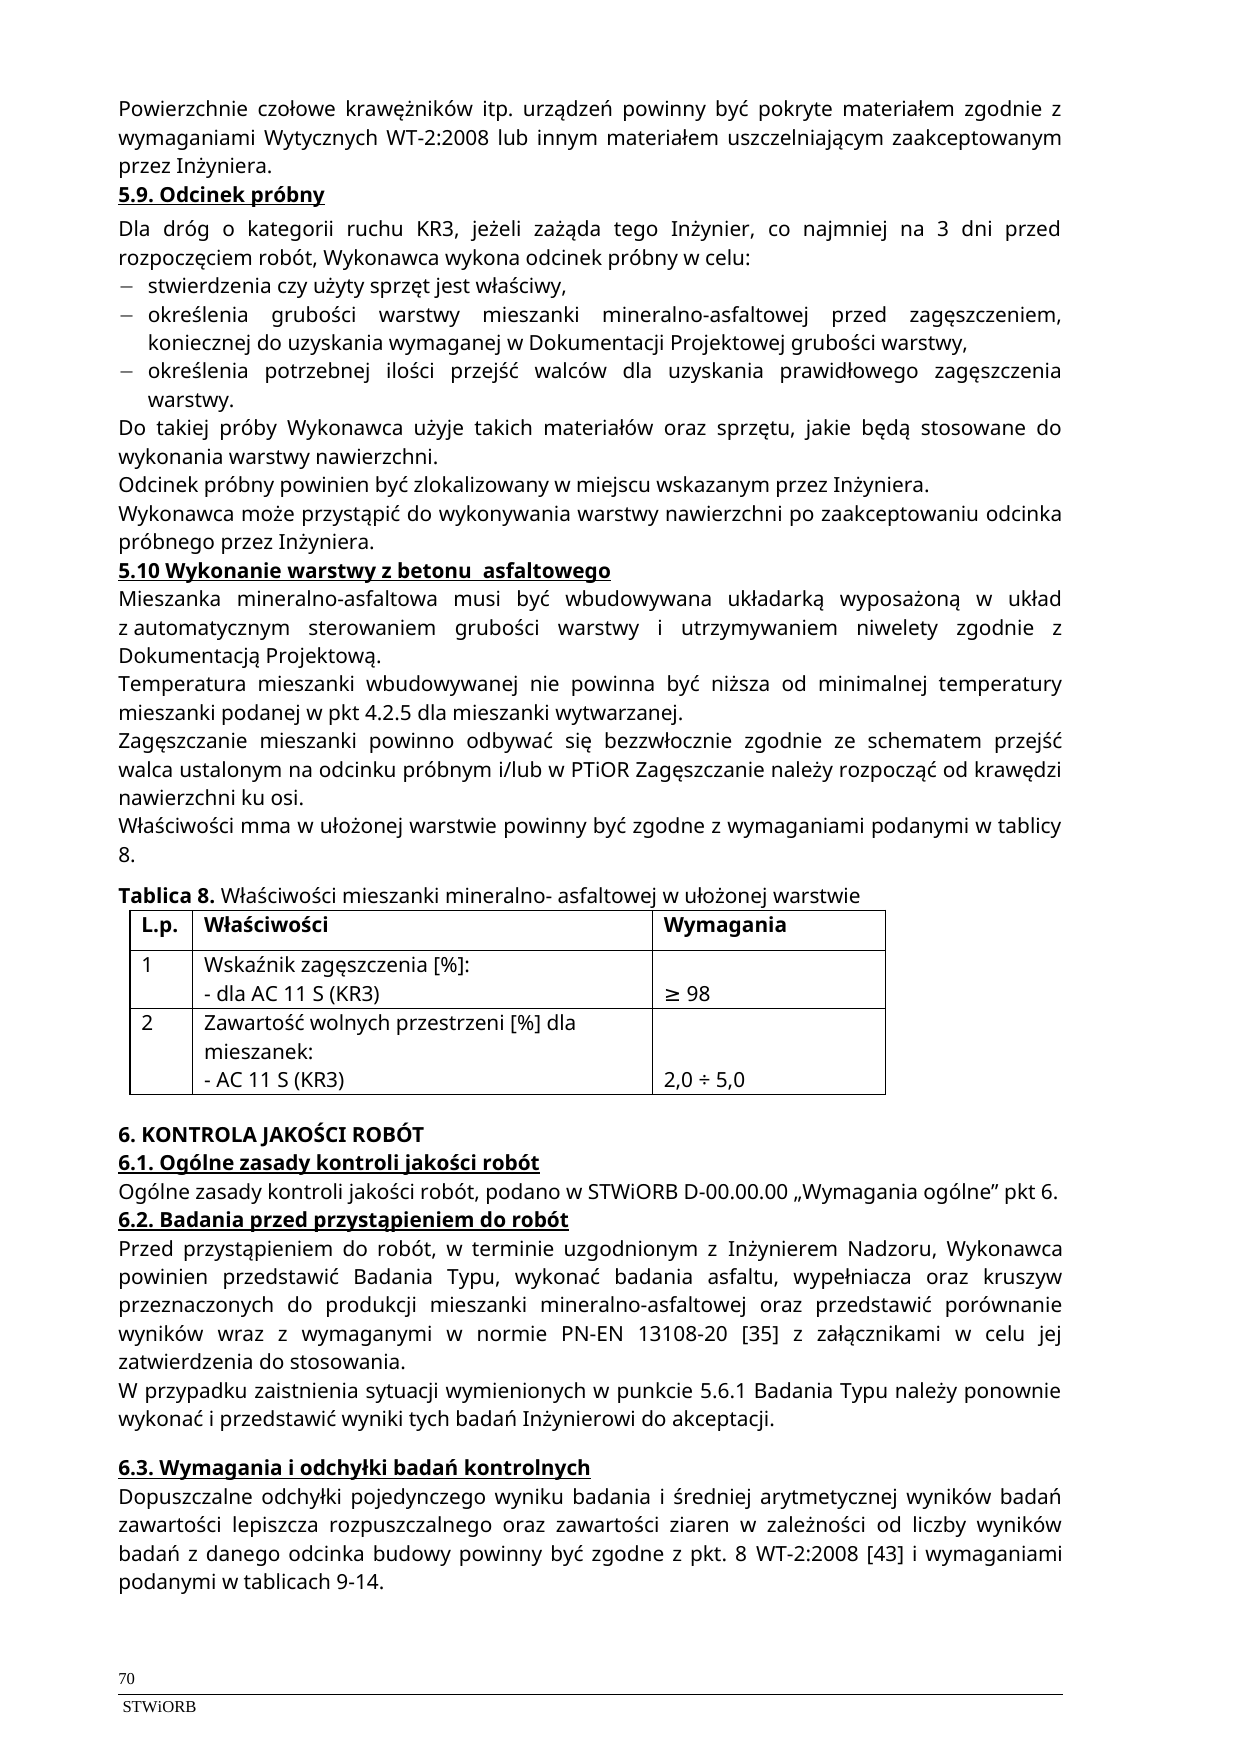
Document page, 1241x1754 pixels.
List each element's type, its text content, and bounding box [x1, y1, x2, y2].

list Odcinek próbny powinien być zlokalizowany w miejscu wskazanym przez Inżyniera. [118, 470, 1063, 499]
list Temperatura mieszanki wbudowywanej nie powinna być niższa od minimalnej temperatury mieszanki podanej w pkt 4.2.5 dla mieszanki wytwarzanej. [118, 669, 1063, 726]
list Mieszanka mineralno-asfaltowa musi być wbudowywana układarką wyposażoną w układ z automatycznym sterowaniem grubości warstwy i utrzymywaniem niwelety zgodnie z Dokumentacją Projektową. [118, 584, 1063, 669]
list stwierdzenia czy użyty sprzęt jest właściwy, [118, 271, 1063, 300]
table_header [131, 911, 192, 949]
list 5.10 Wykonanie warstwy z betonu asfaltowego [118, 556, 1063, 584]
list Przed przystąpieniem do robót, w terminie uzgodnionym z Inżynierem Nadzoru, Wykonawca powinien przedstawić Badania Typu, wykonać badania asfaltu, wypełniacza oraz kruszyw przeznaczonych do produkcji mieszanki mineralno-asfaltowej oraz przedstawić porównanie wyników wraz z wymaganymi w normie PN-EN 13108-20 [35] z załącznikami w celu jej zatwierdzenia do stosowania. [118, 1234, 1063, 1376]
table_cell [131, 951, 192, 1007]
text Do takiej próby Wykonawca użyje takich materiałów oraz sprzętu, jakie będą stosowane do wykonania warstwy nawierzchni. [118, 413, 1063, 470]
list Zagęszczanie mieszanki powinno odbywać się bezzwłocznie zgodnie ze schematem przejść walca ustalonym na odcinku próbnym i/lub w PTiOR Zagęszczanie należy rozpocząć od krawędzi nawierzchni ku osi. [118, 726, 1063, 812]
list Wykonawca może przystąpić do wykonywania warstwy nawierzchni po zaakceptowaniu odcinka próbnego przez Inżyniera. [118, 499, 1063, 556]
text Powierzchnie czołowe krawężników itp. urządzeń powinny być pokryte materiałem zgodnie z wymaganiami Wytycznych WT-2:2008 lub innym materiałem uszczelniającym zaakceptowanym przez Inżyniera. [118, 94, 1063, 180]
list określenia potrzebnej ilości przejść walców dla uzyskania prawidłowego zagęszczenia warstwy. [118, 357, 1063, 413]
text Właściwości mma w ułożonej warstwie powinny być zgodne z wymaganiami podanymi w tablicy 8. [118, 812, 1063, 868]
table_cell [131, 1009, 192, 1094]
list 5.9. Odcinek próbny [118, 180, 1063, 208]
text 6.3. Wymagania i odchyłki badań kontrolnych [118, 1453, 1063, 1482]
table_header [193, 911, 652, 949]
list 6.2. Badania przed przystąpieniem do robót [118, 1205, 1063, 1234]
list określenia grubości warstwy mieszanki mineralno-asfaltowej przed zagęszczeniem, koniecznej do uzyskania wymaganej w Dokumentacji Projektowej grubości warstwy, [118, 300, 1063, 357]
text Ogólne zasady kontroli jakości robót, podano w STWiORB D-00.00.00 „Wymagania ogólne” pkt 6. [118, 1177, 1063, 1205]
list Dopuszczalne odchyłki pojedynczego wyniku badania i średniej arytmetycznej wyników badań zawartości lepiszcza rozpuszczalnego oraz zawartości ziaren w zależności od liczby wyników badań z danego odcinka budowy powinny być zgodne z pkt. 8 WT-2:2008 [43] i wymaganiami podanymi w tablicach 9-14. [118, 1482, 1063, 1596]
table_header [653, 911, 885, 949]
list W przypadku zaistnienia sytuacji wymienionych w punkcie 5.6.1 Badania Typu należy ponownie wykonać i przedstawić wyniki tych badań Inżynierowi do akceptacji. [118, 1376, 1063, 1433]
list 6.1. Ogólne zasady kontroli jakości robót [118, 1148, 1063, 1177]
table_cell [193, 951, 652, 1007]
text Tablica 8. Właściwości mieszanki mineralno- asfaltowej w ułożonej warstwie [118, 881, 1063, 909]
list 6. KONTROLA JAKOŚCI ROBÓT [118, 1120, 1063, 1148]
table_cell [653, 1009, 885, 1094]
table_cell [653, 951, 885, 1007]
list Dla dróg o kategorii ruchu KR3, jeżeli zażąda tego Inżynier, co najmniej na 3 dni przed rozpoczęciem robót, Wykonawca wykona odcinek próbny w celu: [118, 214, 1063, 271]
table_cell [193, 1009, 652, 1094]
